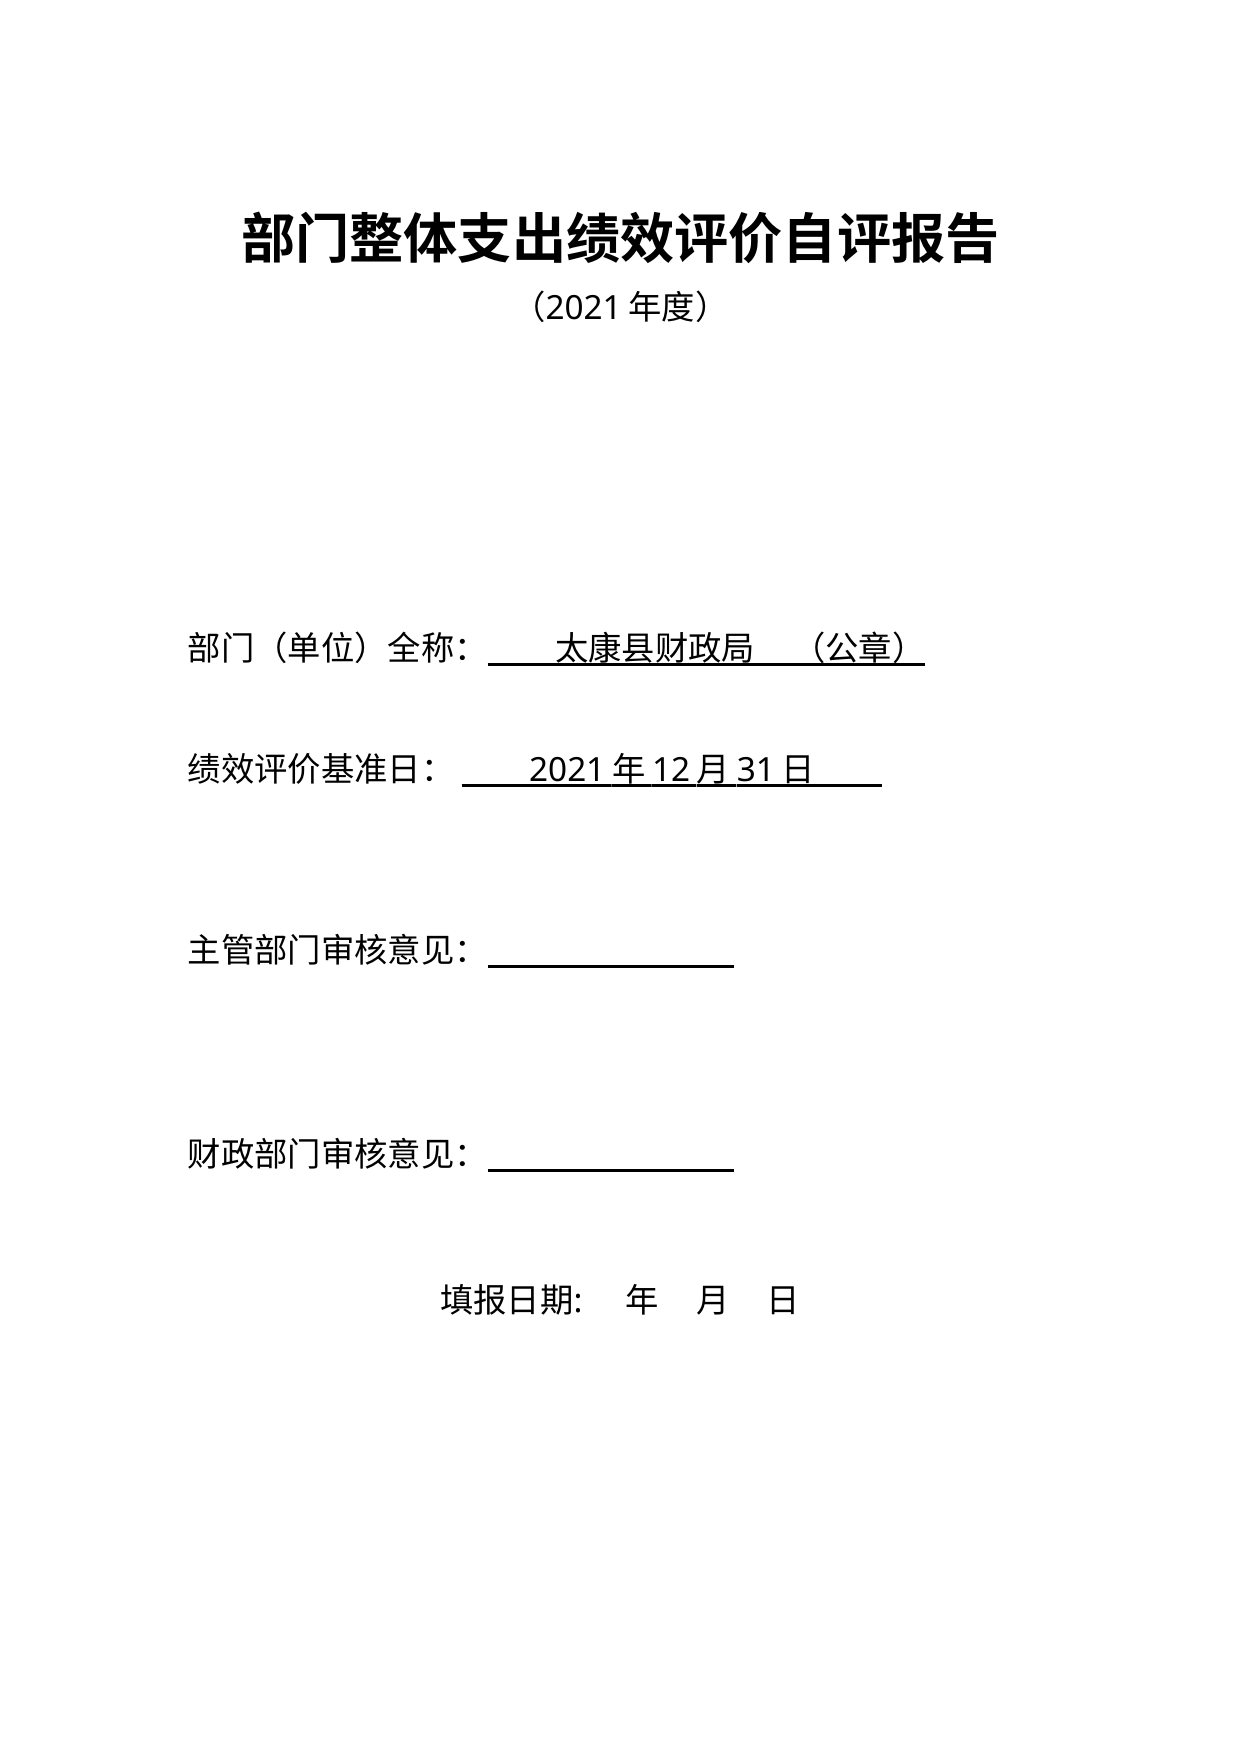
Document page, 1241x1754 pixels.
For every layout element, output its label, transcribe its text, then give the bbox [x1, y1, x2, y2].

text 主管部门审核意见： [187, 914, 1053, 975]
text 财政部门审核意见： [187, 1108, 1053, 1181]
text 填报日期: 年 月 日 [187, 1254, 1053, 1327]
text （2021年度） [187, 271, 1053, 331]
text 绩效评价基准日： 2021年12月31日 [187, 733, 1053, 794]
text 部门（单位）全称： 太康县财政局 （公章） [187, 612, 1053, 673]
text 部门整体支出绩效评价自评报告 [187, 210, 1053, 271]
